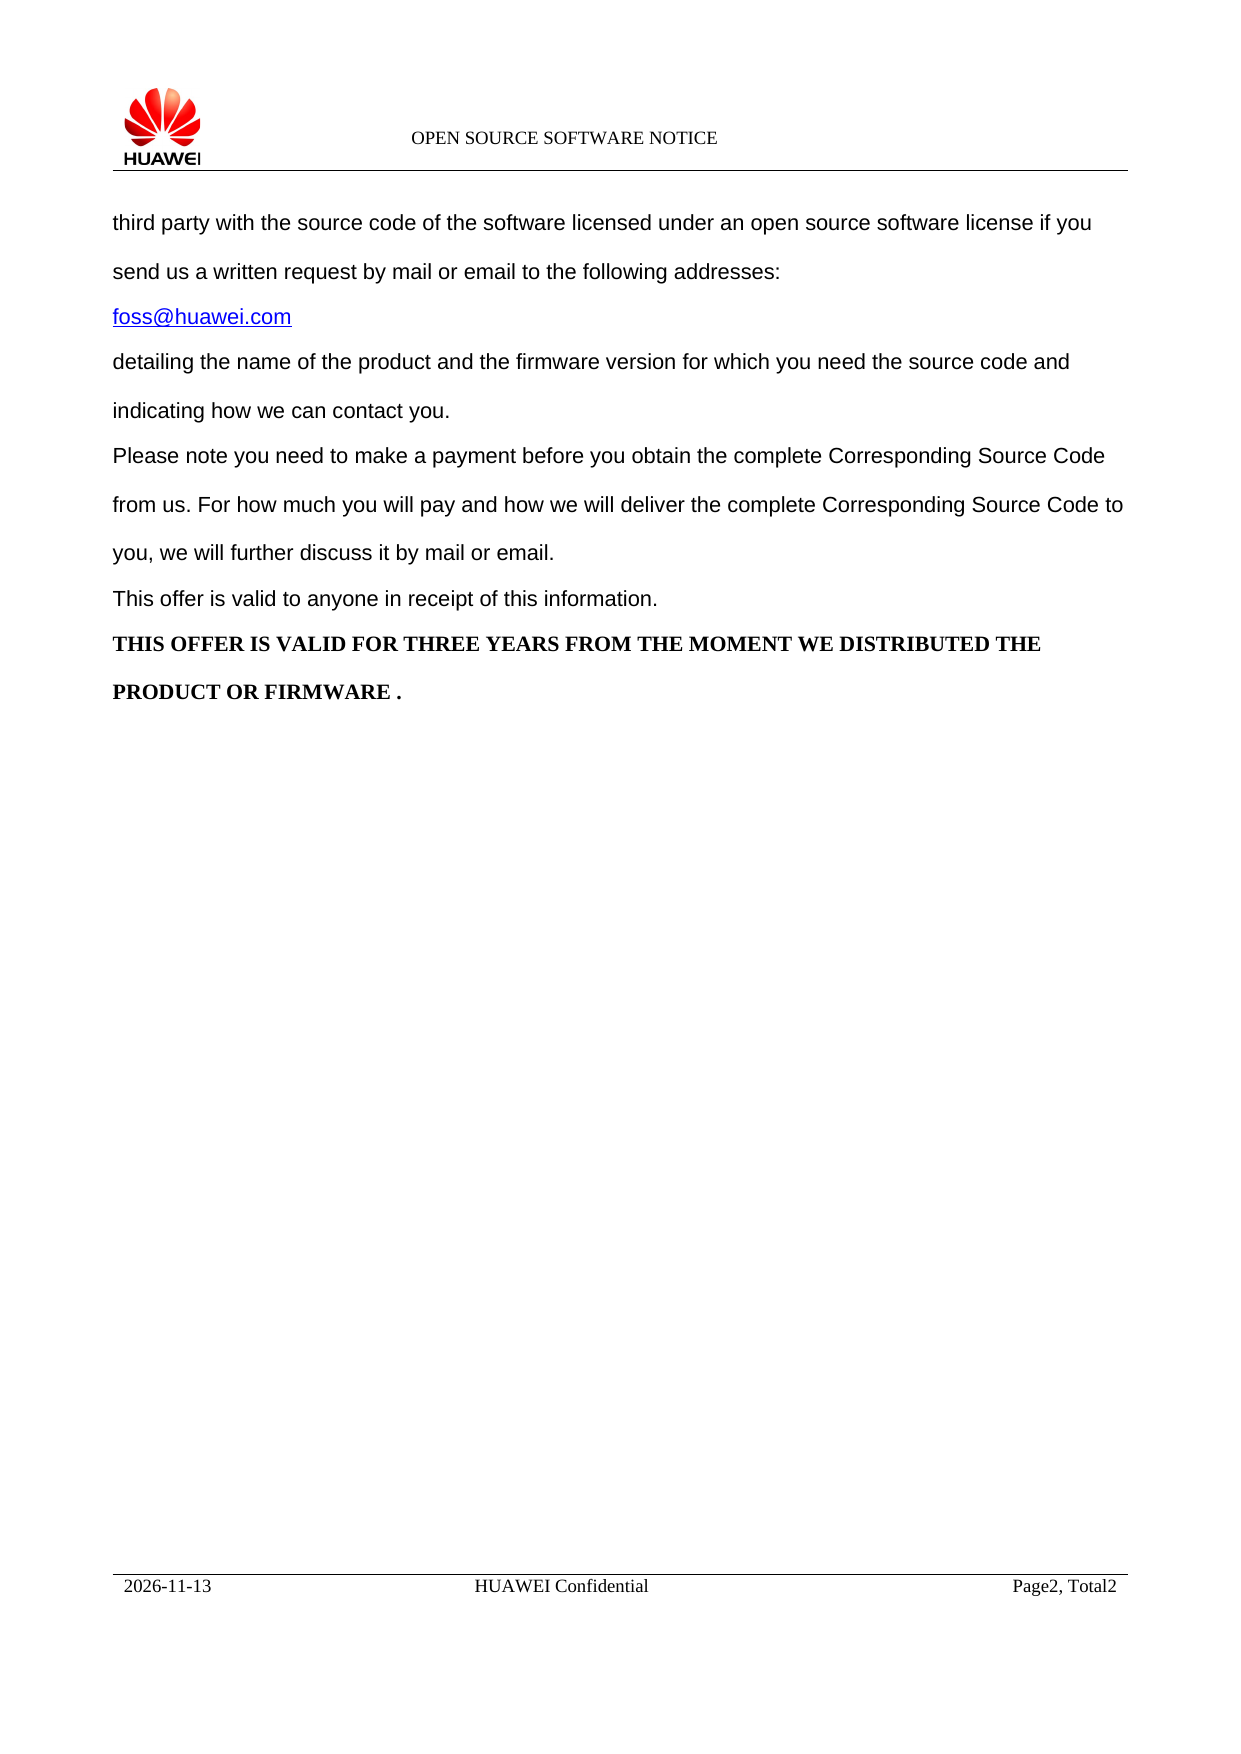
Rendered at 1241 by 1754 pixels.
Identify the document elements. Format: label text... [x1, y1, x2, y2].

text This offer is valid to anyone in receipt of this information. [112, 582, 1128, 614]
text This offer is valid for three years from the moment we distributed the product or firmware . [112, 627, 1128, 708]
text detailing the name of the product and the firmware version for which you need the source code and indicating how we can contact you. [112, 345, 1128, 427]
text foss@huawei.com [112, 300, 1128, 333]
picture [124, 88, 201, 165]
text Please note you need to make a payment before you obtain the complete Corresponding Source Code from us. For how much you will pay and how we will deliver the complete Corresponding Source Code to you, we will further discuss it by mail or email. [112, 439, 1128, 569]
